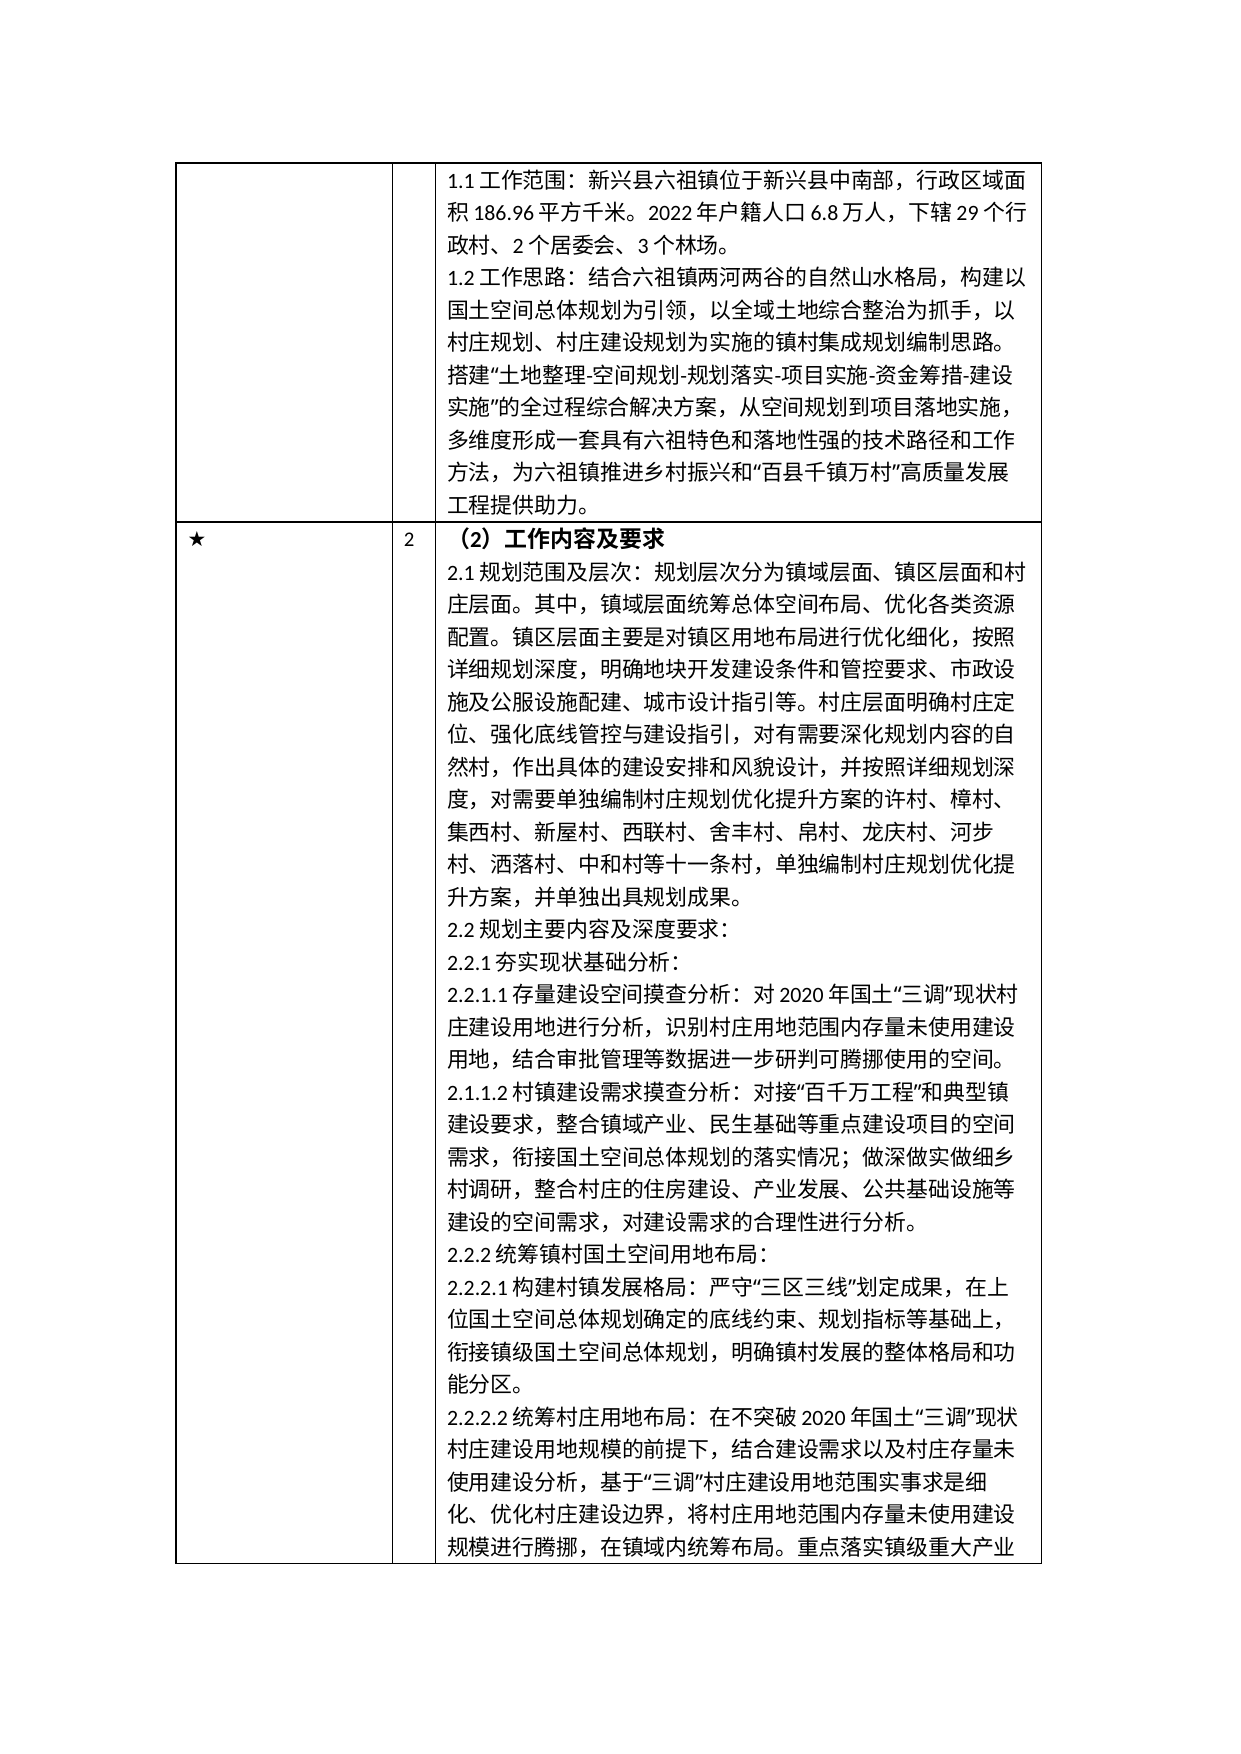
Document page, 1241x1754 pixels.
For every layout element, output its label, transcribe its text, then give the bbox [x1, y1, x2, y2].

table_cell 2 [393, 523, 435, 1563]
table_cell 1 [393, 164, 435, 521]
table_cell ★ [177, 164, 392, 521]
table_cell ★ [177, 523, 392, 1563]
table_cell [436, 523, 1041, 1563]
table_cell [436, 164, 1041, 521]
